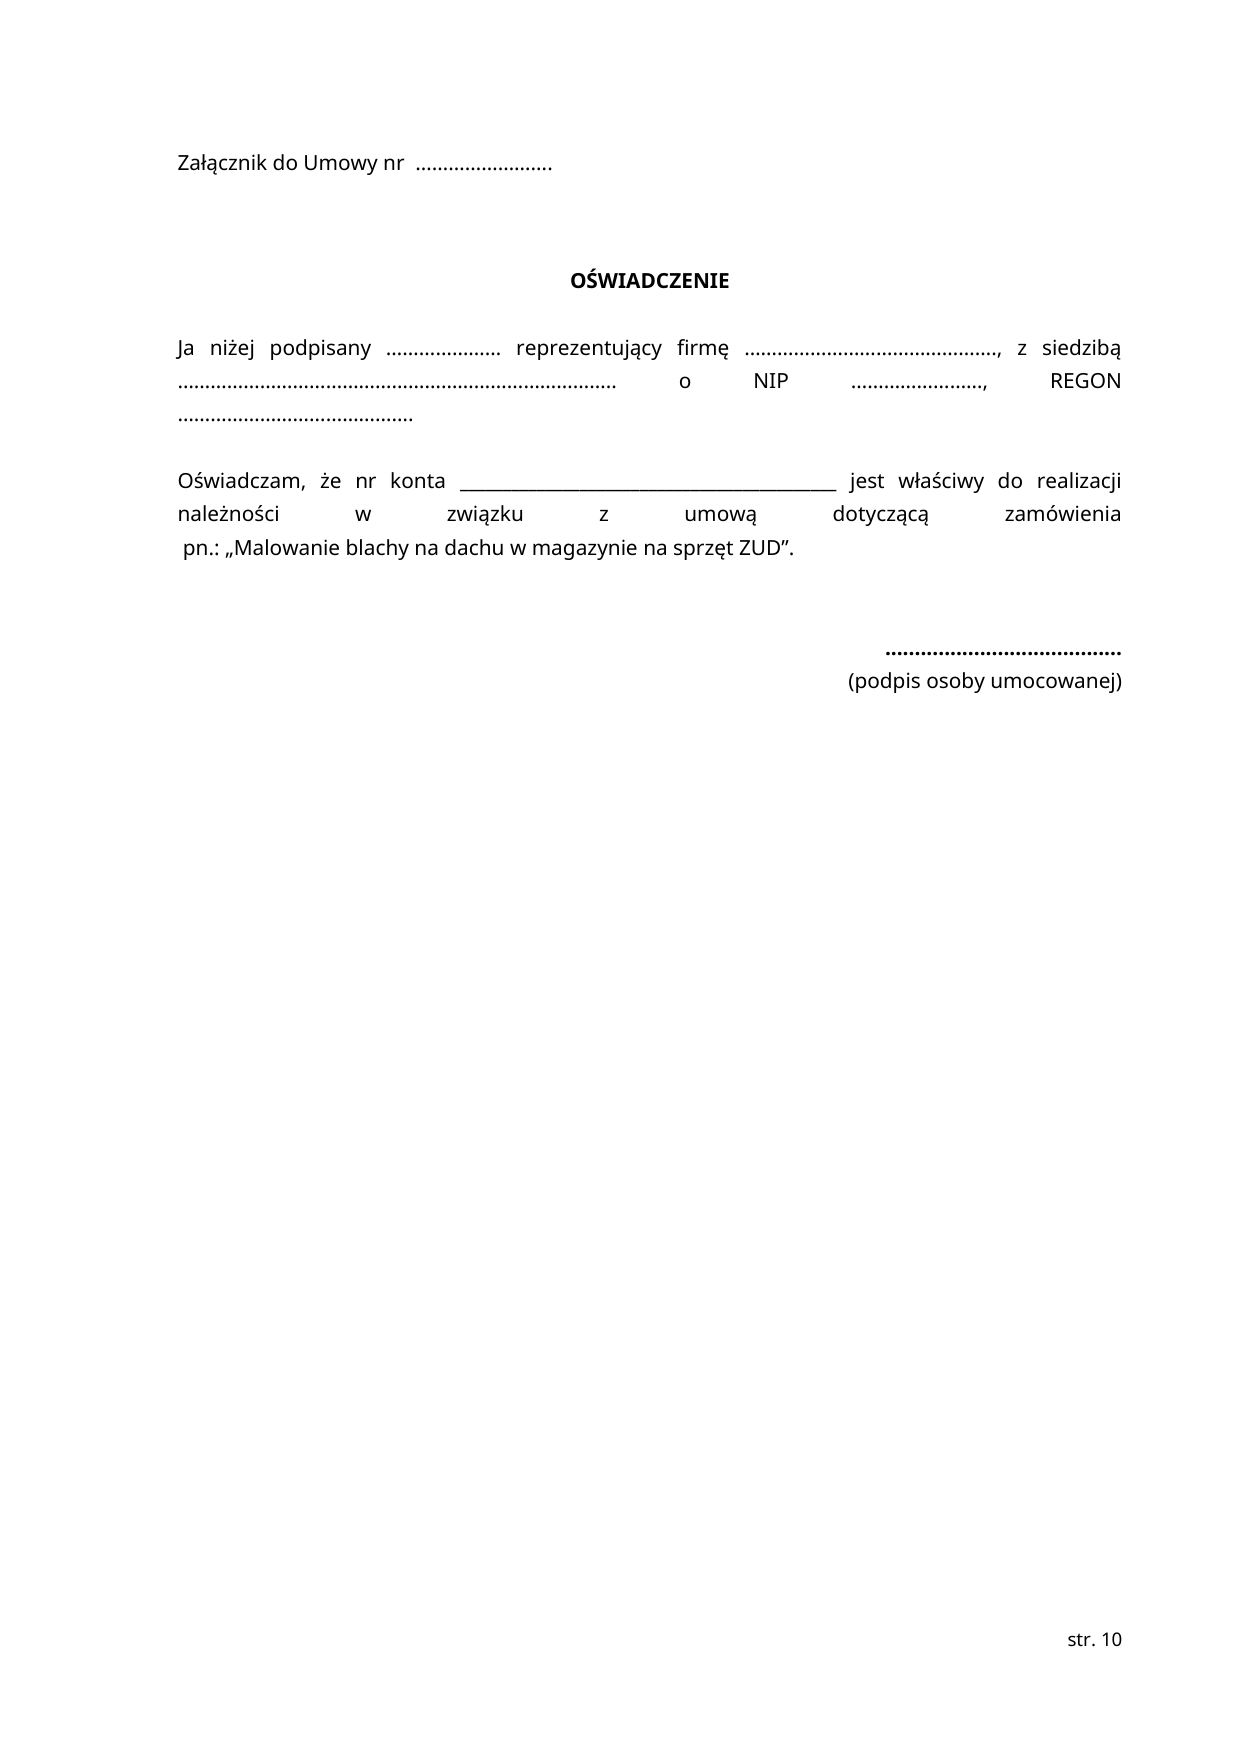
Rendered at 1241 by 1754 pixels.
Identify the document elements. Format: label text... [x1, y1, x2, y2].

text Ja niżej podpisany ………………… reprezentujący firmę ………………………………………., z siedzibą …………………………………………………………………….. o NIP ……………………, REGON ……………………………………. [177, 328, 1122, 428]
text ........................................ [177, 628, 1122, 662]
text Załącznik do Umowy nr ……………………. [177, 148, 1122, 176]
text (podpis osoby umocowanej) [177, 662, 1122, 695]
text OŚWIADCZENIE [177, 262, 1122, 295]
text Oświadczam, że nr konta ____________________________________________ jest właściwy do realizacji należności w związku z umową dotyczącą zamówienia pn.: „Malowanie blachy na dachu w magazynie na sprzęt ZUD”. [177, 462, 1122, 562]
